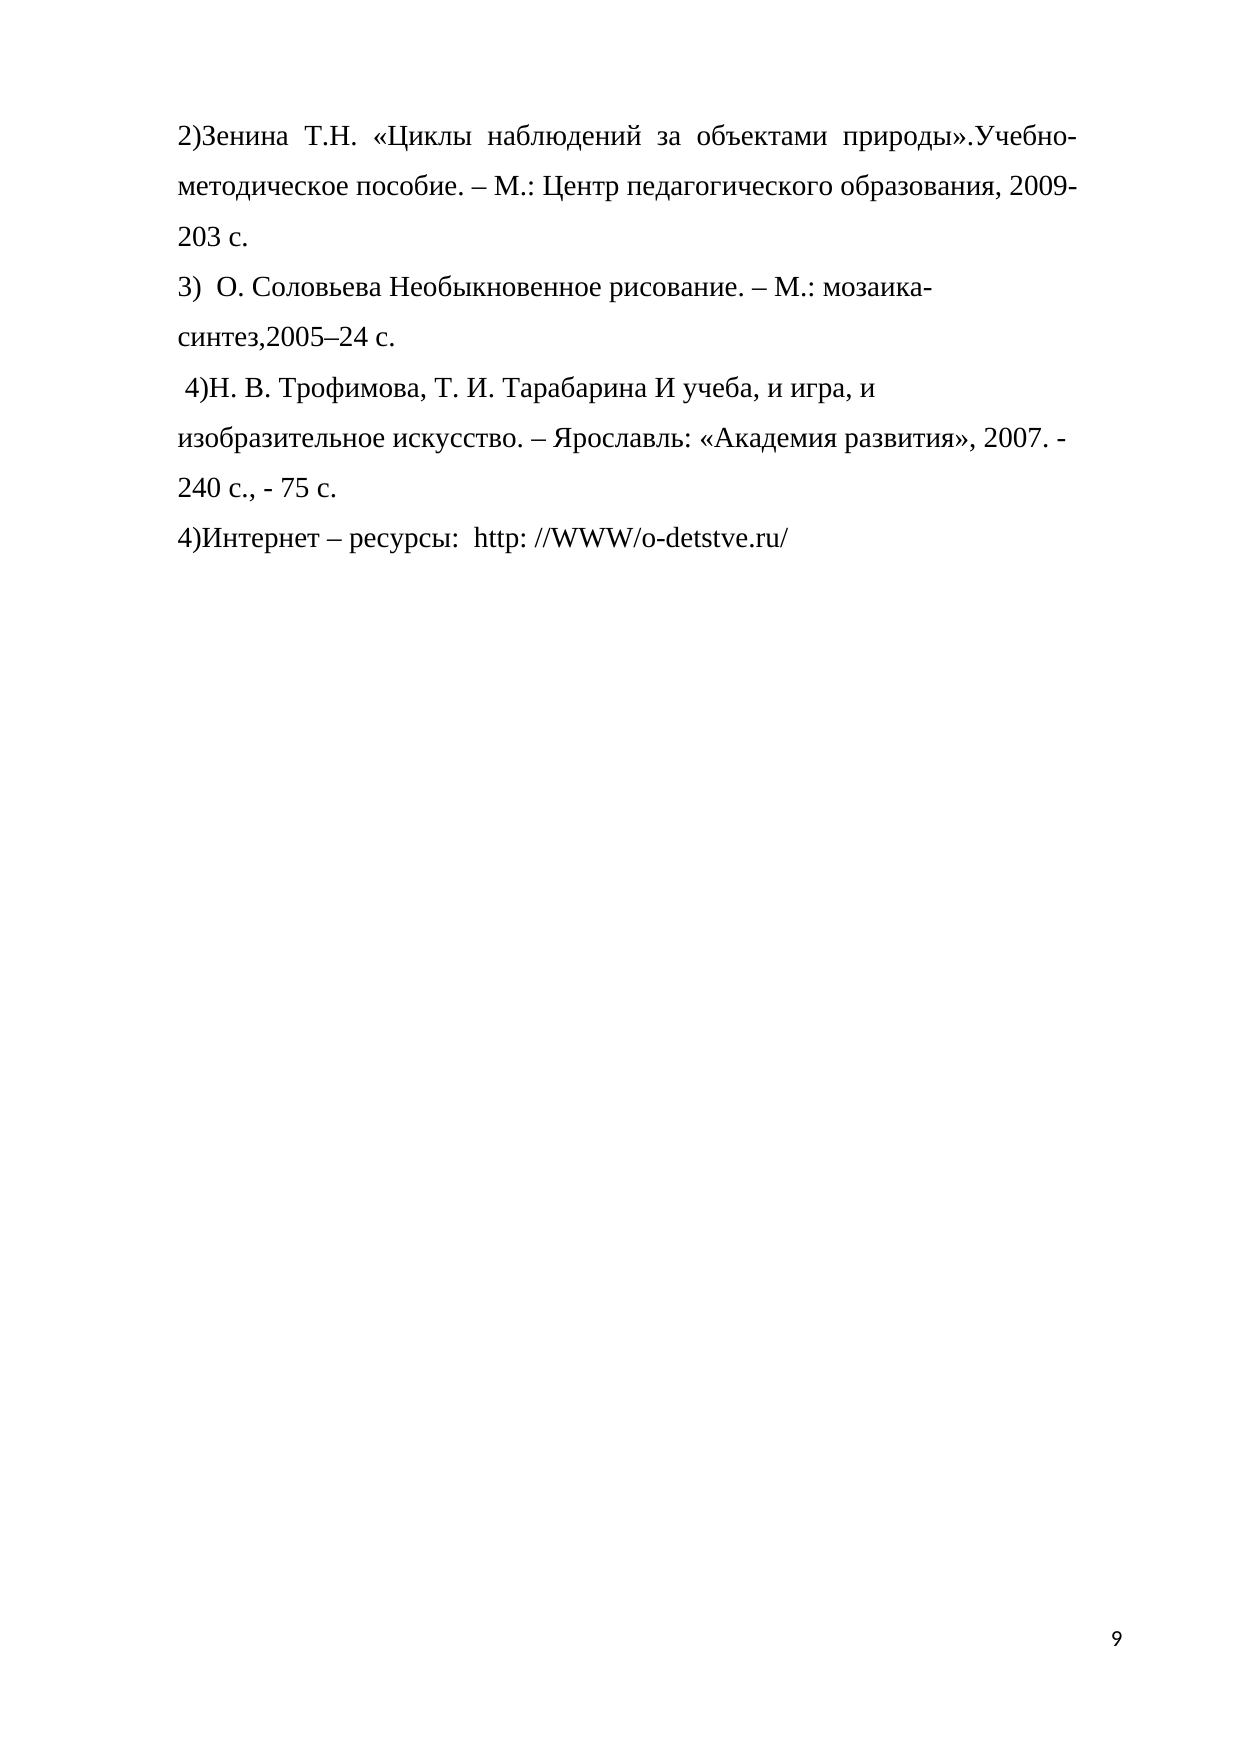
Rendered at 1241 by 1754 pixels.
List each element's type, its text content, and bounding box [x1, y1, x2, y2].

text 3) О. Соловьева Необыкновенное рисование. – М.: мозаика-синтез,2005–24 с. [177, 269, 1078, 353]
text 4)Н. В. Трофимова, Т. И. Тарабарина И учеба, и игра, и изобразительное искусство. – Ярославль: «Академия развития», 2007. -240 с., - 75 с. [177, 370, 1078, 504]
text 4)Интернет – ресурсы: http: //WWW/o-detstve.ru/ [177, 521, 1078, 554]
text 2)Зенина Т.Н. «Циклы наблюдений за объектами природы».Учебно-методическое пособие. – М.: Центр педагогического образования, 2009-203 с. [177, 118, 1078, 252]
